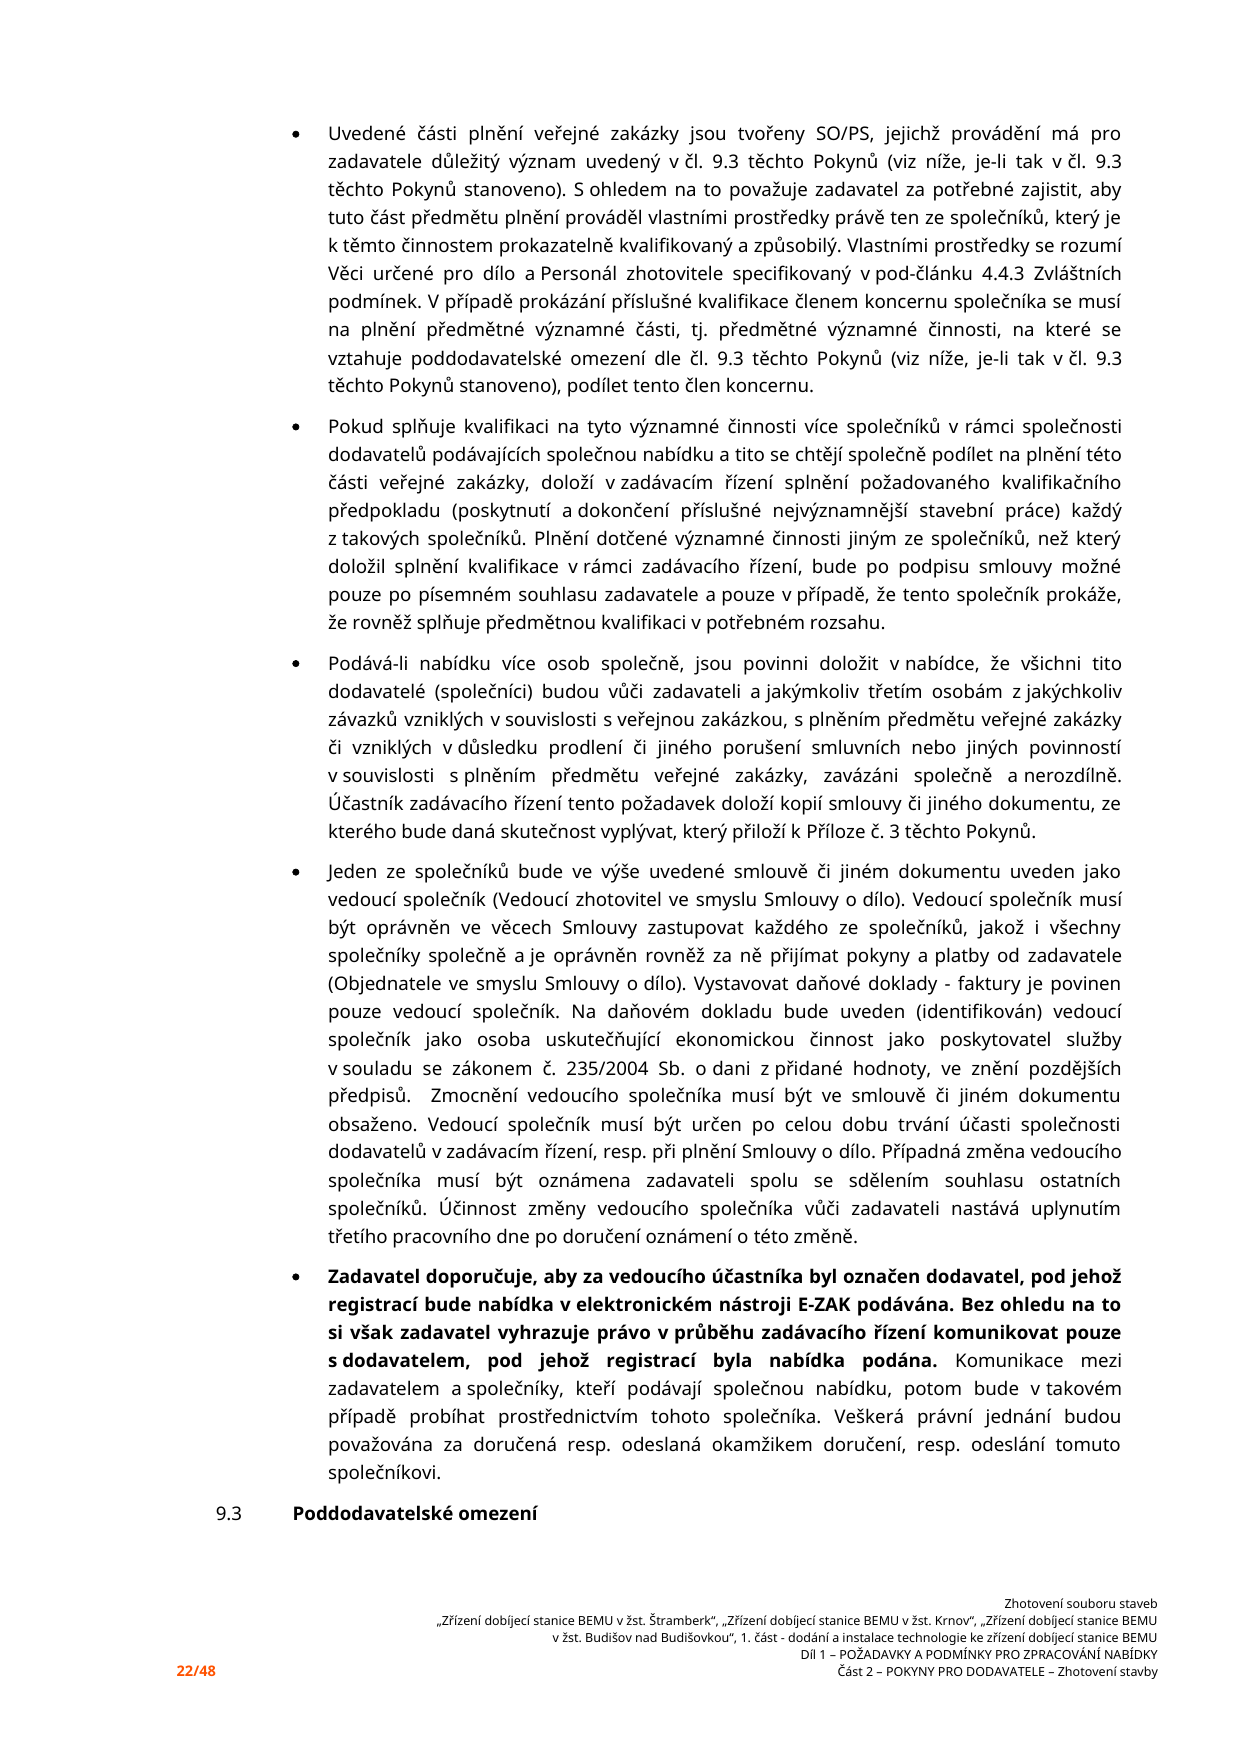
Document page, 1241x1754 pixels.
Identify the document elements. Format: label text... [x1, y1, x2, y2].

text Jeden ze společníků bude ve výše uvedené smlouvě či jiném dokumentu uveden jako vedoucí společník (Vedoucí zhotovitel ve smyslu Smlouvy o dílo). Vedoucí společník musí být oprávněn ve věcech Smlouvy zastupovat každého ze společníků, jakož i všechny společníky společně a je oprávněn rovněž za ně přijímat pokyny a platby od zadavatele (Objednatele ve smyslu Smlouvy o dílo). Vystavovat daňové doklady - faktury je povinen pouze vedoucí společník. Na daňovém dokladu bude uveden (identifikován) vedoucí společník jako osoba uskutečňující ekonomickou činnost jako poskytovatel služby v souladu se zákonem č. 235/2004 Sb. o dani z přidané hodnoty, ve znění pozdějších předpisů. Zmocnění vedoucího společníka musí být ve smlouvě či jiném dokumentu obsaženo. Vedoucí společník musí být určen po celou dobu trvání účasti společnosti dodavatelů v zadávacím řízení, resp. při plnění Smlouvy o dílo. Případná změna vedoucího společníka musí být oznámena zadavateli spolu se sdělením souhlasu ostatních společníků. Účinnost změny vedoucího společníka vůči zadavateli nastává uplynutím třetího pracovního dne po doručení oznámení o této změně. [292, 859, 1122, 1248]
text Poddodavatelské omezení [216, 1500, 1122, 1526]
text Pokud splňuje kvalifikaci na tyto významné činnosti více společníků v rámci společnosti dodavatelů podávajících společnou nabídku a tito se chtějí společně podílet na plnění této části veřejné zakázky, doloží v zadávacím řízení splnění požadovaného kvalifikačního předpokladu (poskytnutí a dokončení příslušné nejvýznamnější stavební práce) každý z takových společníků. Plnění dotčené významné činnosti jiným ze společníků, než který doložil splnění kvalifikace v rámci zadávacího řízení, bude po podpisu smlouvy možné pouze po písemném souhlasu zadavatele a pouze v případě, že tento společník prokáže, že rovněž splňuje předmětnou kvalifikaci v potřebném rozsahu. [292, 413, 1122, 635]
text Uvedené části plnění veřejné zakázky jsou tvořeny SO/PS, jejichž provádění má pro zadavatele důležitý význam uvedený v čl. 9.3 těchto Pokynů (viz níže, je-li tak v čl. 9.3 těchto Pokynů stanoveno). S ohledem na to považuje zadavatel za potřebné zajistit, aby tuto část předmětu plnění prováděl vlastními prostředky právě ten ze společníků, který je k těmto činnostem prokazatelně kvalifikovaný a způsobilý. Vlastními prostředky se rozumí Věci určené pro dílo a Personál zhotovitele specifikovaný v pod-článku 4.4.3 Zvláštních podmínek. V případě prokázání příslušné kvalifikace členem koncernu společníka se musí na plnění předmětné významné části, tj. předmětné významné činnosti, na které se vztahuje poddodavatelské omezení dle čl. 9.3 těchto Pokynů (viz níže, je-li tak v čl. 9.3 těchto Pokynů stanoveno), podílet tento člen koncernu. [292, 121, 1122, 398]
text Podává-li nabídku více osob společně, jsou povinni doložit v nabídce, že všichni tito dodavatelé (společníci) budou vůči zadavateli a jakýmkoliv třetím osobám z jakýchkoliv závazků vzniklých v souvislosti s veřejnou zakázkou, s plněním předmětu veřejné zakázky či vzniklých v důsledku prodlení či jiného porušení smluvních nebo jiných povinností v souvislosti s plněním předmětu veřejné zakázky, zavázáni společně a nerozdílně. Účastník zadávacího řízení tento požadavek doloží kopií smlouvy či jiného dokumentu, ze kterého bude daná skutečnost vyplývat, který přiloží k Příloze č. 3 těchto Pokynů. [292, 650, 1122, 844]
text Zadavatel doporučuje, aby za vedoucího účastníka byl označen dodavatel, pod jehož registrací bude nabídka v elektronickém nástroji E-ZAK podávána. Bez ohledu na to si však zadavatel vyhrazuje právo v průběhu zadávacího řízení komunikovat pouze s dodavatelem, pod jehož registrací byla nabídka podána. Komunikace mezi zadavatelem a společníky, kteří podávají společnou nabídku, potom bude v takovém případě probíhat prostřednictvím tohoto společníka. Veškerá právní jednání budou považována za doručená resp. odeslaná okamžikem doručení, resp. odeslání tomuto společníkovi. [292, 1263, 1122, 1485]
